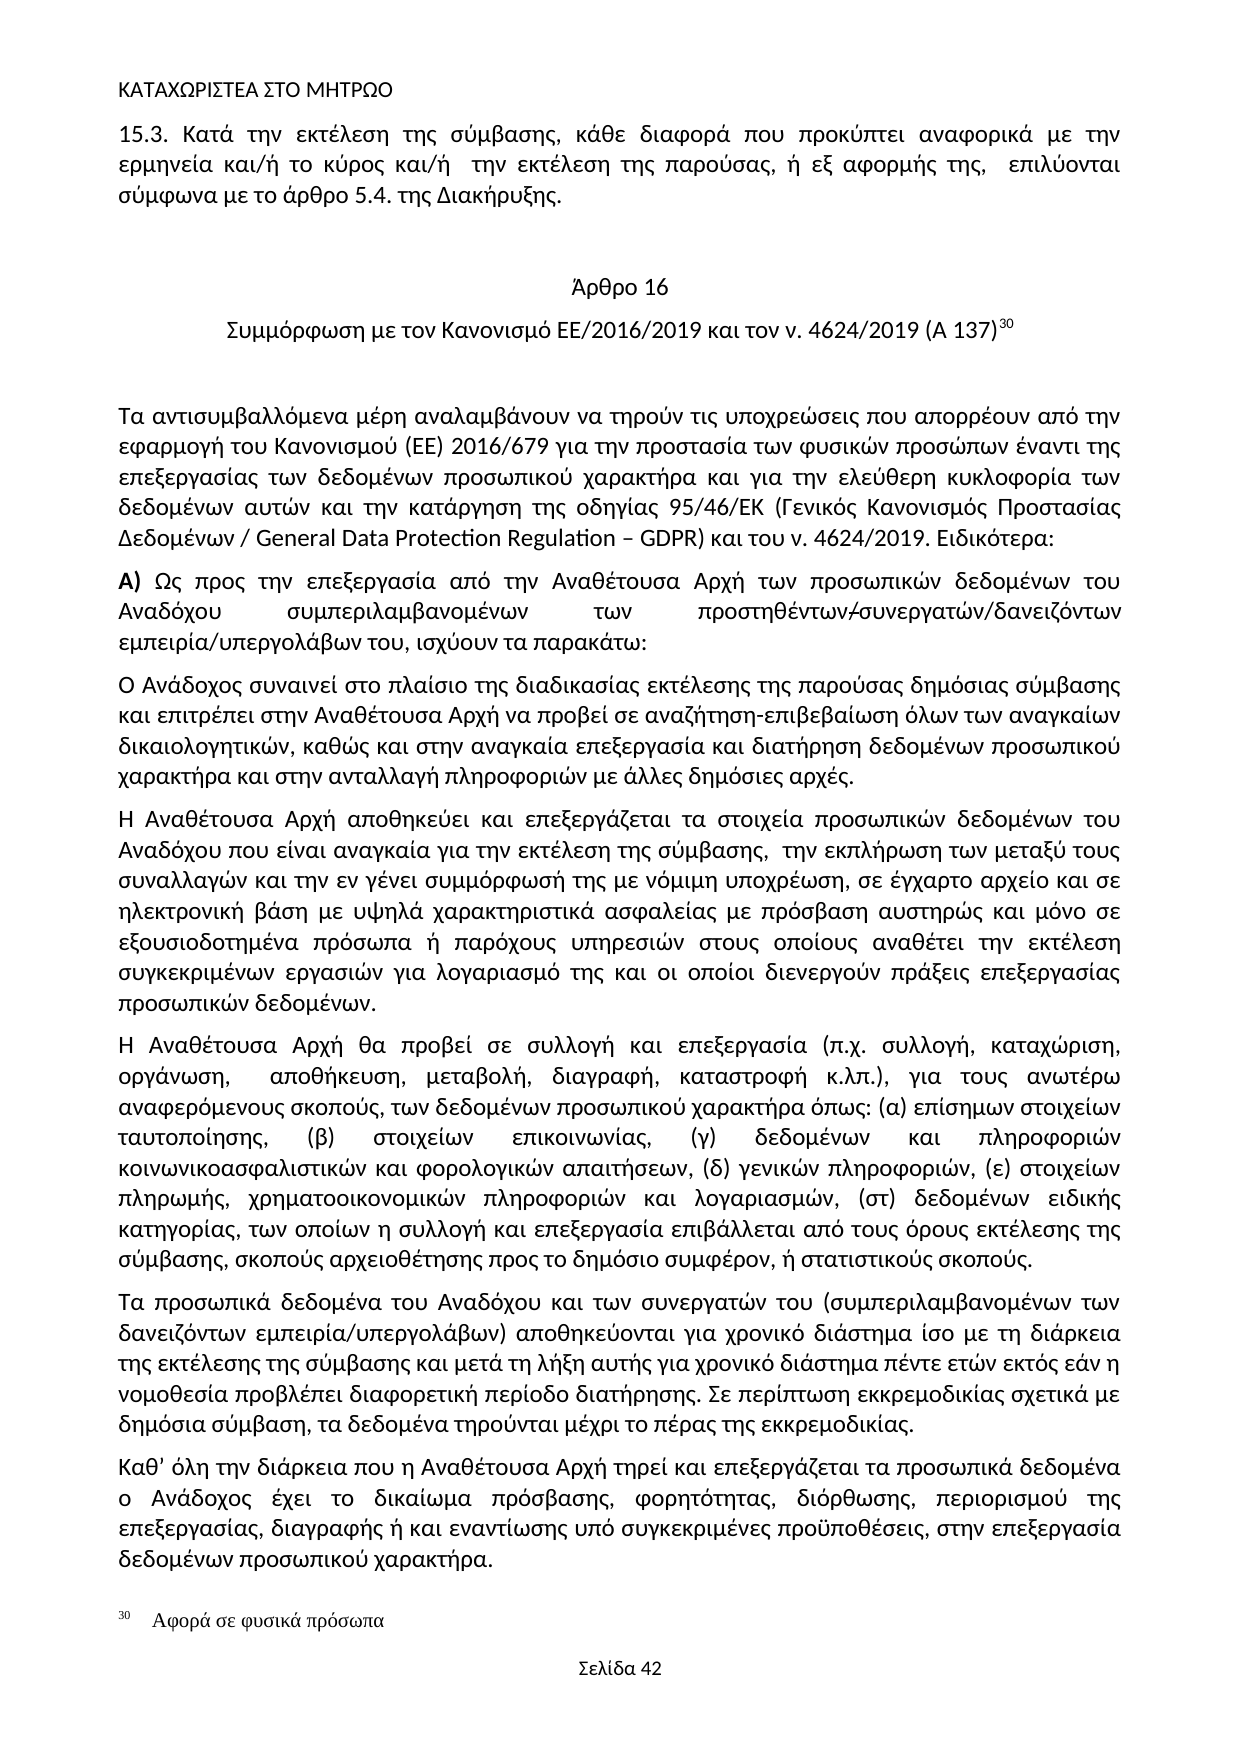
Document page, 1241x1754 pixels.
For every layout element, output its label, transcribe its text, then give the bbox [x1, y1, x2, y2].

text Ο Ανάδοχος συναινεί στο πλαίσιο της διαδικασίας εκτέλεσης της παρούσας δημόσιας σύμβασης και επιτρέπει στην Αναθέτουσα Αρχή να προβεί σε αναζήτηση-επιβεβαίωση όλων των αναγκαίων δικαιολογητικών, καθώς και στην αναγκαία επεξεργασία και διατήρηση δεδομένων προσωπικού χαρακτήρα και στην ανταλλαγή πληροφοριών με άλλες δημόσιες αρχές. [118, 669, 1122, 791]
text Συμμόρφωση με τον Κανονισμό ΕΕ/2016/2019 και τον ν. 4624/2019 (Α 137) [118, 314, 1122, 344]
text Άρθρο 16 [118, 271, 1122, 301]
text Τα προσωπικά δεδομένα του Αναδόχου και των συνεργατών του (συμπεριλαμβανομένων των δανειζόντων εμπειρία/υπεργολάβων) αποθηκεύονται για χρονικό διάστημα ίσο με τη διάρκεια της εκτέλεσης της σύμβασης και μετά τη λήξη αυτής για χρονικό διάστημα πέντε ετών εκτός εάν η νομοθεσία προβλέπει διαφορετική περίοδο διατήρησης. Σε περίπτωση εκκρεμοδικίας σχετικά με δημόσια σύμβαση, τα δεδομένα τηρούνται μέχρι το πέρας της εκκρεμοδικίας. [118, 1286, 1122, 1439]
text Καθ’ όλη την διάρκεια που η Αναθέτουσα Αρχή τηρεί και επεξεργάζεται τα προσωπικά δεδομένα ο Ανάδοχος έχει το δικαίωμα πρόσβασης, φορητότητας, διόρθωσης, περιορισμού της επεξεργασίας, διαγραφής ή και εναντίωσης υπό συγκεκριμένες προϋποθέσεις, στην επεξεργασία δεδομένων προσωπικού χαρακτήρα. [118, 1451, 1122, 1573]
text Τα αντισυμβαλλόμενα μέρη αναλαμβάνουν να τηρούν τις υποχρεώσεις που απορρέουν από την εφαρμογή του Κανονισμού (ΕΕ) 2016/679 για την προστασία των φυσικών προσώπων έναντι της επεξεργασίας των δεδομένων προσωπικού χαρακτήρα και για την ελεύθερη κυκλοφορία των δεδομένων αυτών και την κατάργηση της οδηγίας 95/46/ΕΚ (Γενικός Κανονισμός Προστασίας Δεδομένων / General Data Protection Regulation – GDPR) και του ν. 4624/2019. Ειδικότερα: [118, 400, 1122, 552]
text Α) Ως προς την επεξεργασία από την Αναθέτουσα Αρχή των προσωπικών δεδομένων του Αναδόχου συμπεριλαμβανομένων των προστηθέντων/συνεργατών/δανειζόντων εμπειρία/υπεργολάβων του, ισχύουν τα παρακάτω: [118, 565, 1122, 656]
text Η Αναθέτουσα Αρχή θα προβεί σε συλλογή και επεξεργασία (π.χ. συλλογή, καταχώριση, οργάνωση, αποθήκευση, μεταβολή, διαγραφή, καταστροφή κ.λπ.), για τους ανωτέρω αναφερόμενους σκοπούς, των δεδομένων προσωπικού χαρακτήρα όπως: (α) επίσημων στοιχείων ταυτοποίησης, (β) στοιχείων επικοινωνίας, (γ) δεδομένων και πληροφοριών κοινωνικοασφαλιστικών και φορολογικών απαιτήσεων, (δ) γενικών πληροφοριών, (ε) στοιχείων πληρωμής, χρηματοοικονομικών πληροφοριών και λογαριασμών, (στ) δεδομένων ειδικής κατηγορίας, των οποίων η συλλογή και επεξεργασία επιβάλλεται από τους όρους εκτέλεσης της σύμβασης, σκοπούς αρχειοθέτησης προς το δημόσιο συμφέρον, ή στατιστικούς σκοπούς. [118, 1030, 1122, 1274]
text Η Αναθέτουσα Αρχή αποθηκεύει και επεξεργάζεται τα στοιχεία προσωπικών δεδομένων του Αναδόχου που είναι αναγκαία για την εκτέλεση της σύμβασης, την εκπλήρωση των μεταξύ τους συναλλαγών και την εν γένει συμμόρφωσή της με νόμιμη υποχρέωση, σε έγχαρτο αρχείο και σε ηλεκτρονική βάση με υψηλά χαρακτηριστικά ασφαλείας με πρόσβαση αυστηρώς και μόνο σε εξουσιοδοτημένα πρόσωπα ή παρόχους υπηρεσιών στους οποίους αναθέτει την εκτέλεση συγκεκριμένων εργασιών για λογαριασμό της και οι οποίοι διενεργούν πράξεις επεξεργασίας προσωπικών δεδομένων. [118, 803, 1122, 1017]
text 15.3. Κατά την εκτέλεση της σύμβασης, κάθε διαφορά που προκύπτει αναφορικά με την ερμηνεία και/ή το κύρος και/ή την εκτέλεση της παρούσας, ή εξ αφορμής της, επιλύονται σύμφωνα με το άρθρο 5.4. της Διακήρυξης. [118, 118, 1122, 210]
